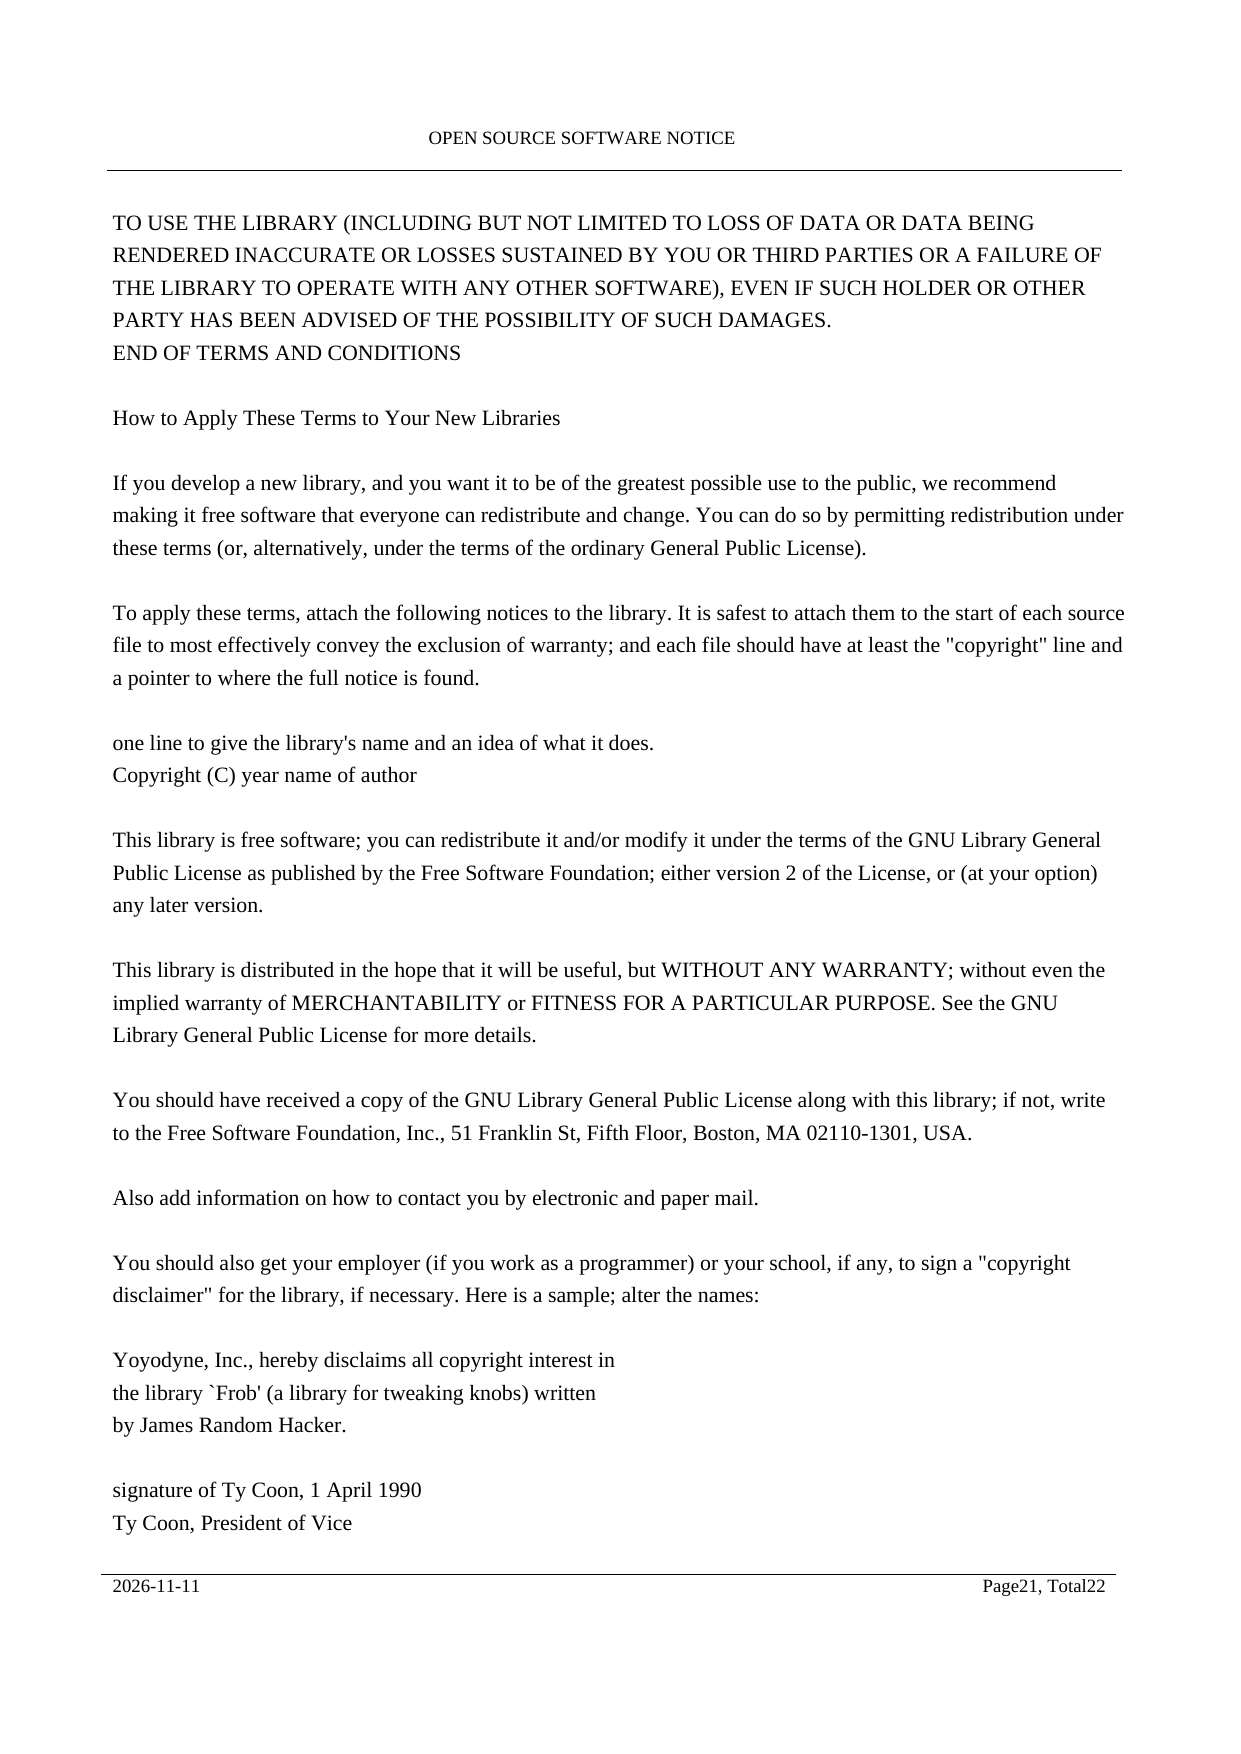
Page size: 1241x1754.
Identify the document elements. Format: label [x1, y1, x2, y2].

text [112, 206, 1128, 1539]
